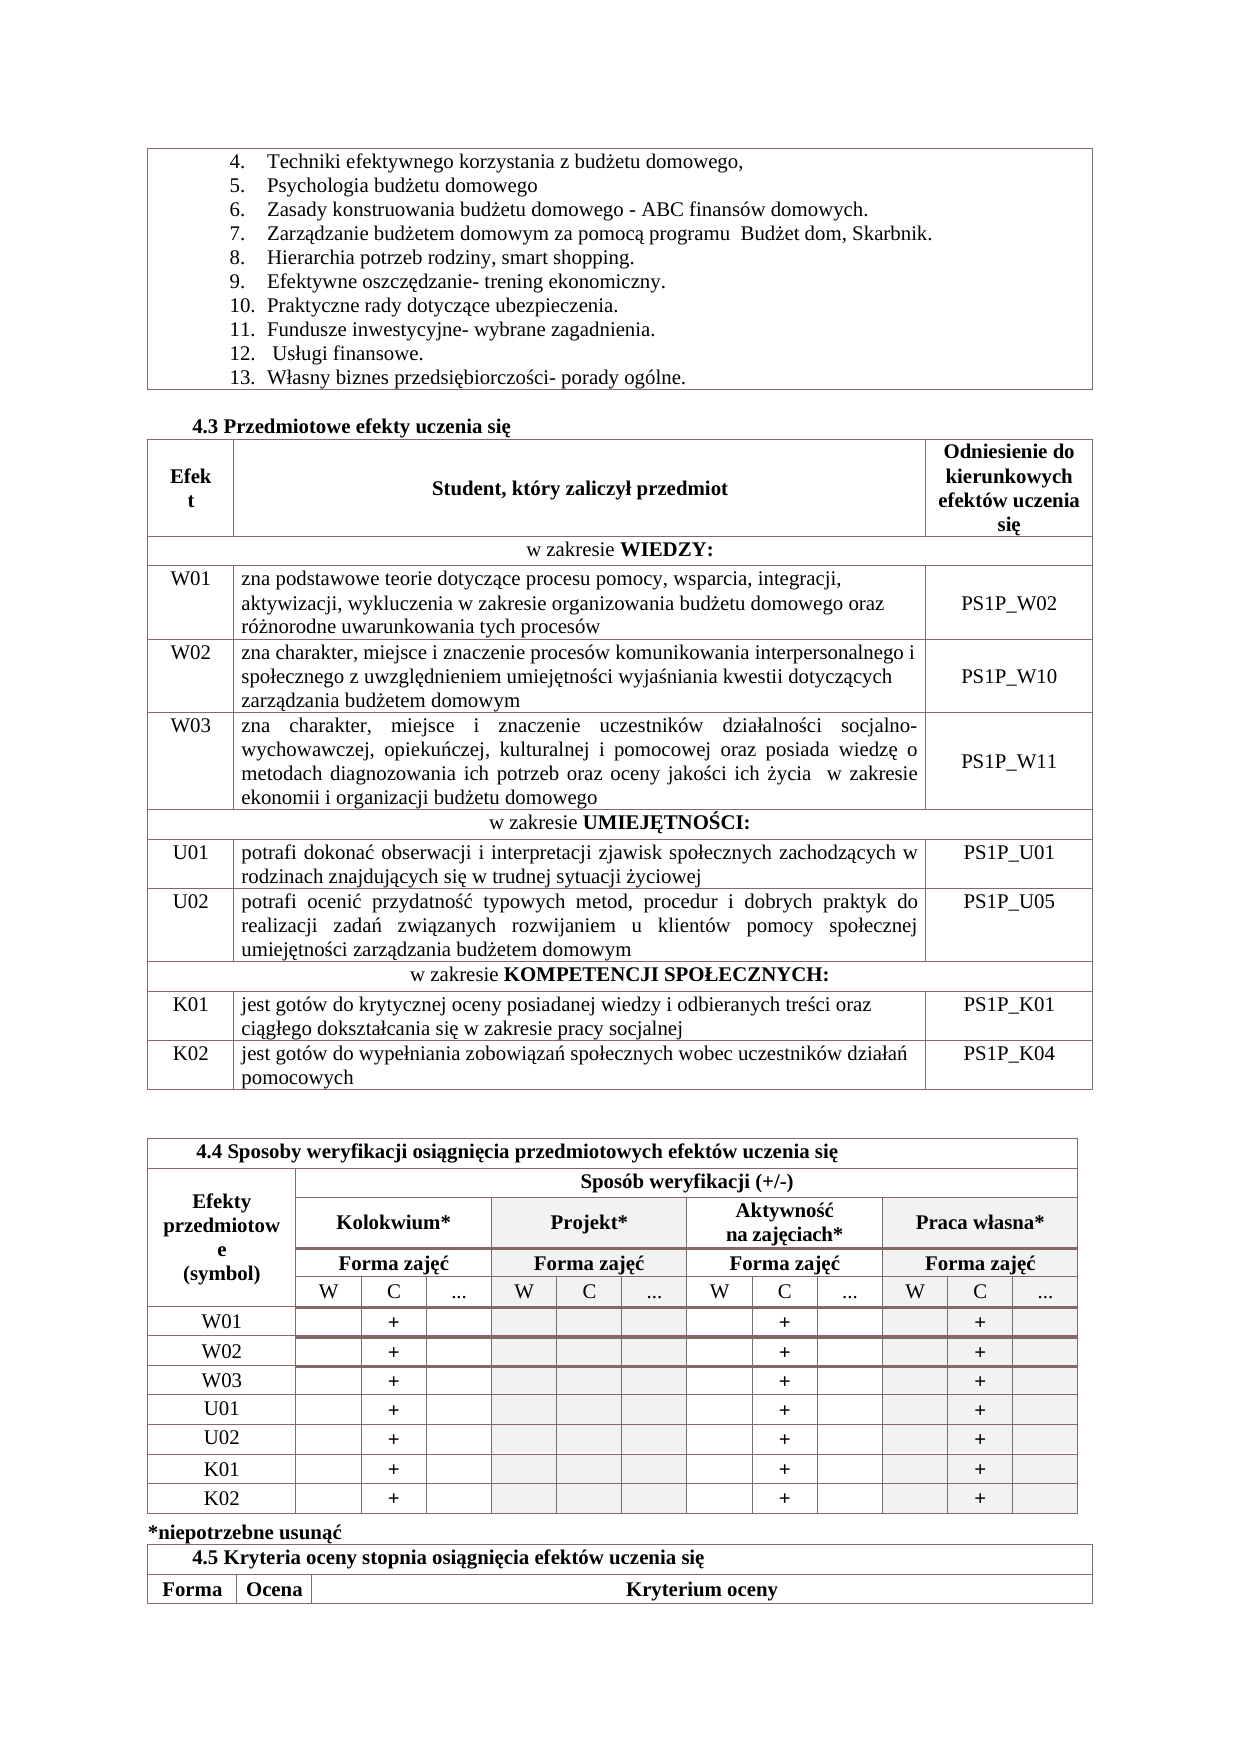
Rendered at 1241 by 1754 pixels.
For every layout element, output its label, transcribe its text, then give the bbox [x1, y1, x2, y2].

table_cell [622, 1395, 686, 1424]
table_cell jest gotów do krytycznej oceny posiadanej wiedzy i odbieranych treści oraz ciągłego dokształcania się w zakresie pracy socjalnej [234, 992, 925, 1040]
table_cell W [296, 1277, 361, 1306]
table_cell [296, 1395, 361, 1424]
table_cell [557, 1309, 621, 1335]
table_cell [818, 1484, 882, 1513]
table_cell [492, 1484, 556, 1513]
table_cell PS1P_W11 [926, 713, 1092, 809]
table_cell PS1P_K04 [926, 1041, 1092, 1089]
table_cell + [948, 1484, 1012, 1513]
table_cell potrafi dokonać obserwacji i interpretacji zjawisk społecznych zachodzących w rodzinach znajdujących się w trudnej sytuacji życiowej [234, 840, 925, 888]
table_cell [622, 1484, 686, 1513]
table_cell + [948, 1425, 1012, 1453]
table_cell [687, 1368, 752, 1394]
table_cell W03 [148, 713, 233, 809]
table_cell [687, 1339, 752, 1365]
table_cell + [753, 1368, 817, 1394]
table_cell [818, 1395, 882, 1424]
table_cell + [753, 1395, 817, 1424]
table_cell [1013, 1309, 1077, 1335]
table_cell [557, 1395, 621, 1424]
text 4.3 Przedmiotowe efekty uczenia się [192, 414, 1093, 438]
table_cell PS1P_K01 [926, 992, 1092, 1040]
table_cell PS1P_U05 [926, 889, 1092, 961]
table_cell [687, 1425, 752, 1453]
table_cell [818, 1425, 882, 1453]
table_cell ... [818, 1277, 882, 1306]
table_cell Forma zajęć [296, 1250, 491, 1276]
table_cell [622, 1339, 686, 1365]
table_cell ... [1013, 1277, 1077, 1306]
table_cell Efekty przedmiotowe (symbol) [148, 1169, 295, 1306]
table_cell Aktywność na zajęciach* [687, 1198, 882, 1246]
table_cell [557, 1455, 621, 1483]
table_cell Kryterium oceny [312, 1575, 1092, 1603]
table_cell [883, 1425, 947, 1453]
table_cell [492, 1455, 556, 1483]
table_cell zna charakter, miejsce i znaczenie procesów komunikowania interpersonalnego i społecznego z uwzględnieniem umiejętności wyjaśniania kwestii dotyczących zarządzania budżetem domowym [234, 640, 925, 712]
table_cell [1013, 1339, 1077, 1365]
table_cell C [753, 1277, 817, 1306]
table_cell jest gotów do wypełniania zobowiązań społecznych wobec uczestników działań pomocowych [234, 1041, 925, 1089]
table_cell W [687, 1277, 752, 1306]
table_cell + [362, 1395, 426, 1424]
table_cell + [362, 1309, 426, 1335]
table_cell W [492, 1277, 556, 1306]
table_cell [296, 1339, 361, 1365]
table_cell [622, 1309, 686, 1335]
table_cell Sposób weryfikacji (+/-) [296, 1169, 1077, 1197]
table_cell [1013, 1368, 1077, 1394]
table_cell + [948, 1309, 1012, 1335]
table_cell + [948, 1455, 1012, 1483]
table_cell ... [427, 1277, 491, 1306]
table_cell [492, 1309, 556, 1335]
table_cell w zakresie UMIEJĘTNOŚCI: [148, 810, 1092, 839]
table_cell PS1P_W10 [926, 640, 1092, 712]
table_cell + [362, 1368, 426, 1394]
table_cell [492, 1425, 556, 1453]
table_cell Kolokwium* [296, 1198, 491, 1246]
table_cell ... [622, 1277, 686, 1306]
table_cell U01 [148, 1395, 295, 1424]
table_cell + [753, 1425, 817, 1453]
table_cell zna charakter, miejsce i znaczenie uczestników działalności socjalno- wychowawczej, opiekuńczej, kulturalnej i pomocowej oraz posiada wiedzę o metodach diagnozowania ich potrzeb oraz oceny jakości ich życia w zakresie ekonomii i organizacji budżetu domowego [234, 713, 925, 809]
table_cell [148, 149, 1092, 389]
table_cell K01 [148, 1455, 295, 1483]
table_cell [427, 1425, 491, 1453]
table_cell [1013, 1484, 1077, 1513]
table_cell Forma zajęć [687, 1250, 882, 1276]
table_cell [818, 1309, 882, 1335]
table_cell [687, 1455, 752, 1483]
table_header 4.4 Sposoby weryfikacji osiągnięcia przedmiotowych efektów uczenia się [148, 1139, 1077, 1168]
table_cell + [948, 1368, 1012, 1394]
table_header Efekt [148, 440, 233, 536]
table_cell Forma zajęć [883, 1250, 1077, 1276]
table_cell [427, 1368, 491, 1394]
table_cell C [362, 1277, 426, 1306]
table_cell Ocena [237, 1575, 311, 1603]
table_cell + [753, 1455, 817, 1483]
table_cell + [362, 1484, 426, 1513]
table_cell [427, 1395, 491, 1424]
table_cell U02 [148, 889, 233, 961]
table_cell w zakresie KOMPETENCJI SPOŁECZNYCH: [148, 962, 1092, 991]
table_cell W01 [148, 1307, 295, 1335]
table_cell [492, 1368, 556, 1394]
table_cell Forma zajęć [148, 1575, 236, 1603]
table_cell [557, 1368, 621, 1394]
table_cell + [753, 1339, 817, 1365]
table_cell [687, 1309, 752, 1335]
table_cell [427, 1309, 491, 1335]
table_cell W03 [148, 1366, 295, 1394]
table_cell + [362, 1455, 426, 1483]
table_cell C [948, 1277, 1012, 1306]
table_cell W02 [148, 640, 233, 712]
table_cell [296, 1484, 361, 1513]
table_cell [296, 1368, 361, 1394]
table_cell [818, 1455, 882, 1483]
table_cell W02 [148, 1336, 295, 1365]
table_cell [818, 1368, 882, 1394]
table_cell [687, 1484, 752, 1513]
table_cell [296, 1309, 361, 1335]
table_cell PS1P_W02 [926, 566, 1092, 638]
table_cell [492, 1395, 556, 1424]
table_cell W [883, 1277, 947, 1306]
table_cell [622, 1455, 686, 1483]
table_cell C [557, 1277, 621, 1306]
table_cell [557, 1484, 621, 1513]
table_cell Praca własna* [883, 1198, 1077, 1246]
table_cell K02 [148, 1041, 233, 1089]
table_cell [883, 1484, 947, 1513]
table_cell Forma zajęć [492, 1250, 686, 1276]
table_cell PS1P_U01 [926, 840, 1092, 888]
table_cell [557, 1425, 621, 1453]
table_cell [427, 1455, 491, 1483]
table_header 4.5 Kryteria oceny stopnia osiągnięcia efektów uczenia się [148, 1545, 1092, 1574]
table_cell [818, 1339, 882, 1365]
table_cell zna podstawowe teorie dotyczące procesu pomocy, wsparcia, integracji, aktywizacji, wykluczenia w zakresie organizowania budżetu domowego oraz różnorodne uwarunkowania tych procesów [234, 566, 925, 638]
table_cell [296, 1455, 361, 1483]
table_cell [622, 1368, 686, 1394]
table_cell K02 [148, 1484, 295, 1513]
table_cell w zakresie WIEDZY: [148, 537, 1092, 565]
table_cell [883, 1339, 947, 1365]
table_cell [427, 1484, 491, 1513]
table_header Student, który zaliczył przedmiot [234, 440, 925, 536]
table_cell + [948, 1339, 1012, 1365]
table_cell + [362, 1339, 426, 1365]
table_cell + [362, 1425, 426, 1453]
text *niepotrzebne usunąć [148, 1520, 1090, 1544]
table_cell [1013, 1425, 1077, 1453]
table_header Odniesienie do kierunkowych efektów uczenia się [926, 440, 1092, 536]
table_cell [492, 1339, 556, 1365]
table_cell [883, 1395, 947, 1424]
table_cell Projekt* [492, 1198, 686, 1246]
table_cell [1013, 1455, 1077, 1483]
table_cell [1013, 1395, 1077, 1424]
table_cell [296, 1425, 361, 1453]
table_cell + [948, 1395, 1012, 1424]
table_cell [622, 1425, 686, 1453]
table_cell W01 [148, 566, 233, 638]
table_cell + [753, 1484, 817, 1513]
table_cell U01 [148, 840, 233, 888]
table_cell [883, 1309, 947, 1335]
table_cell U02 [148, 1425, 295, 1453]
table_cell + [753, 1309, 817, 1335]
table_cell potrafi ocenić przydatność typowych metod, procedur i dobrych praktyk do realizacji zadań związanych rozwijaniem u klientów pomocy społecznej umiejętności zarządzania budżetem domowym [234, 889, 925, 961]
table_cell [557, 1339, 621, 1365]
table_cell [883, 1368, 947, 1394]
table_cell [883, 1455, 947, 1483]
table_cell K01 [148, 992, 233, 1040]
table_cell [427, 1339, 491, 1365]
table_cell [687, 1395, 752, 1424]
